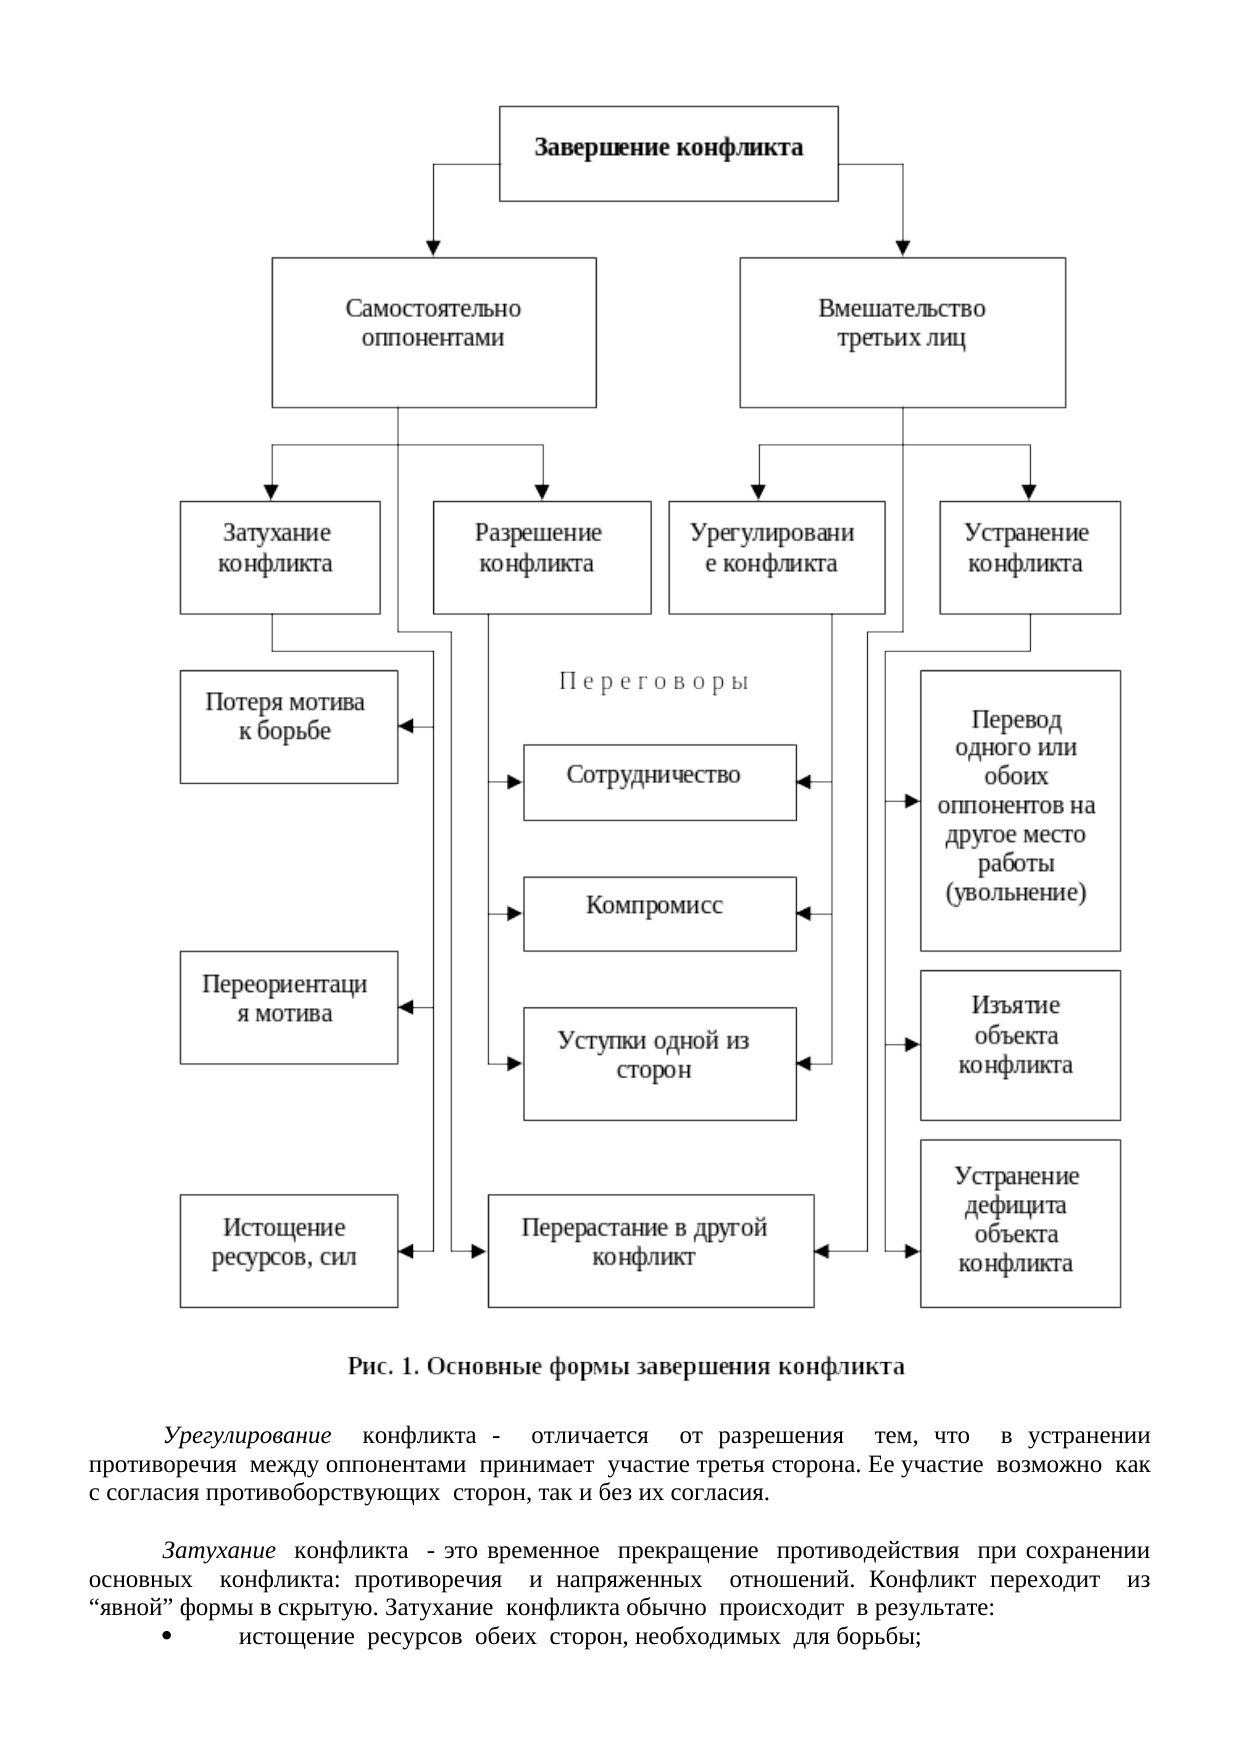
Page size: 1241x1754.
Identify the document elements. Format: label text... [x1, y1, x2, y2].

text Урегулирование конфликта - отличается от разрешения тем, что в устранении противоречия между оппонентами принимает участие третья сторона. Ее участие возможно как с согласия противоборствующих сторон, так и без их согласия. [89, 1420, 1152, 1506]
text Затухание конфликта - это временное прекращение противодействия при сохранении основных конфликта: противоречия и напряженных отношений. Конфликт переходит из “явной” формы в скрытую. Затухание конфликта обычно происходит в результате: [89, 1535, 1152, 1621]
list истощение ресурсов обеих сторон, необходимых для борьбы; [89, 1621, 1152, 1650]
